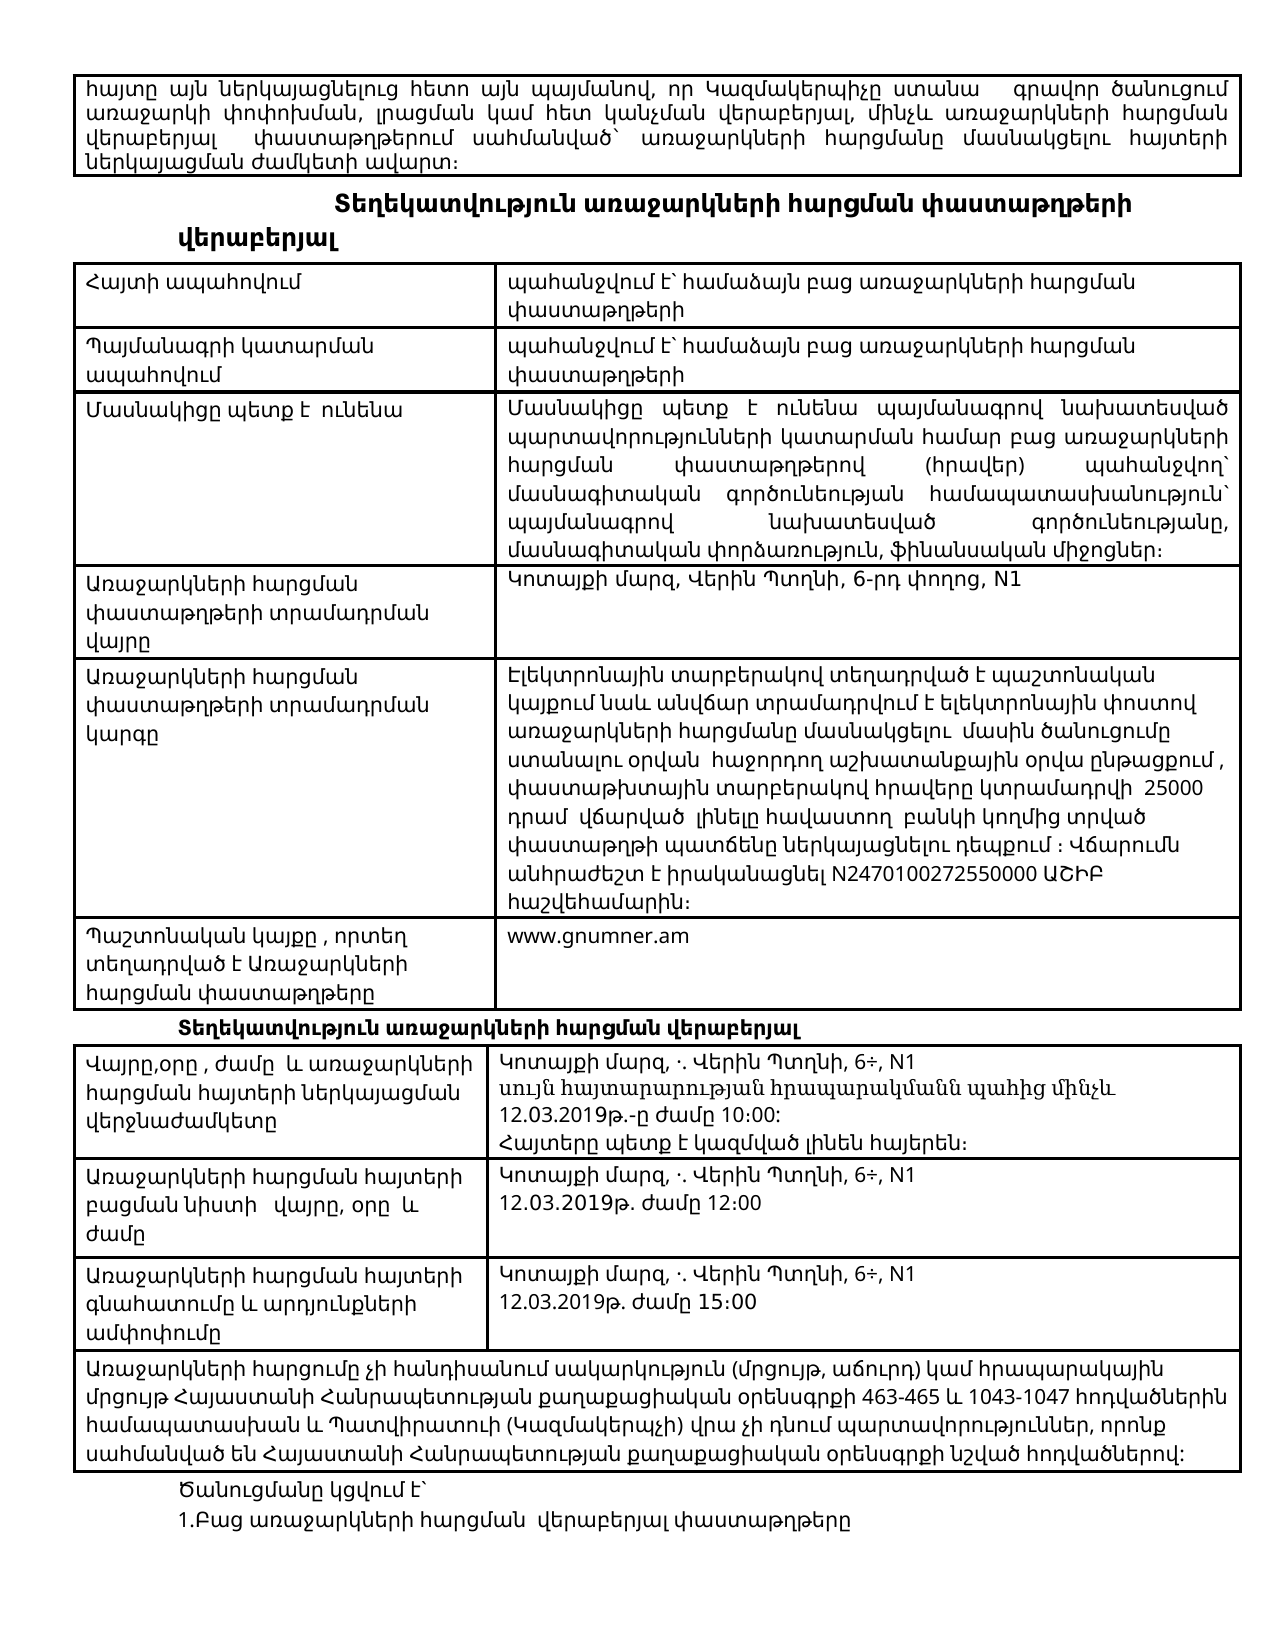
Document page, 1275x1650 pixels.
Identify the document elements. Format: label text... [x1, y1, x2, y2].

text Ծանուցմանը կցվում է` [177, 1475, 1186, 1503]
table_cell Առաջարկների հարցման փաստաթղթերի տրամադրման վայրը [76, 567, 494, 657]
table_cell Պաշտոնական կայքը , որտեղ տեղադրված է Առաջարկների հարցման փաստաթղթերը [76, 919, 494, 1008]
table_cell Մասնակիցը պետք է ունենա պայմանագրով նախատեսված պարտավորությունների կատարման համար բաց առաջարկների հարցման փաստաթղթերով (հրավեր) պահանջվող` մասնագիտական գործունեության համապատասխանություն` պայմանագրով նախատեսված գործունեությանը, մասնագիտական փորձառություն, ֆինանսական միջոցներ։ [497, 394, 1239, 564]
text Տեղեկատվություն առաջարկների հարցման վերաբերյալ [177, 1013, 1186, 1042]
table_header Կոտայքի մարզ, ·. Վերին Պտղնի, 6÷, N1 սույն հայտարարության հրապարակմանն պահից մինչև 12.03.2019թ.-ը ժամը 10։00: Հայտերը պետք է կազմված լինեն հայերեն։ [489, 1047, 1239, 1157]
table_cell Առաջարկների հարցումը չի հանդիսանում սակարկություն (մրցույթ, աճուրդ) կամ հրապարակային մրցույթ Հայաստանի Հանրապետության քաղաքացիական օրենսգրքի 463-465 և 1043-1047 հոդվածներին համապատասխան և Պատվիրատուի (Կազմակերպչի) վրա չի դնում պարտավորություններ, որոնք սահմանված են Հայաստանի Հանրապետության քաղաքացիական օրենսգրքի նշված հոդվածներով: [76, 1352, 1239, 1469]
table_header Հայտի ապահովում [76, 265, 494, 326]
text 1.Բաց առաջարկների հարցման վերաբերյալ փաստաթղթերը [177, 1505, 1186, 1534]
table_cell Էլեկտրոնային տարբերակով տեղադրված է պաշտոնական կայքում նաև անվճար տրամադրվում է ելեկտրոնային փոստով առաջարկների հարցմանը մասնակցելու մասին ծանուցումը ստանալու օրվան հաջորդող աշխատանքային օրվա ընթացքում , փաստաթխտային տարբերակով հրավերը կտրամադրվի 25000 դրամ վճարված լինելը հավաստող բանկի կողմից տրված փաստաթղթի պատճենը ներկայացնելու դեպքում ։ Վճարումն անհրաժեշտ է իրականացնել N2470100272550000 ԱՇԻԲ հաշվեհամարին։ [497, 660, 1239, 916]
table_cell պահանջվում է` համաձայն բաց առաջարկների հարցման փաստաթղթերի [497, 329, 1239, 390]
table_header Վայրը,օրը , ժամը և առաջարկների հարցման հայտերի ներկայացման վերջնաժամկետը [76, 1047, 486, 1157]
table_header պահանջվում է` համաձայն բաց առաջարկների հարցման փաստաթղթերի [497, 265, 1239, 326]
table_cell Մասնակիցը պետք է ունենա [76, 394, 494, 564]
text Տեղեկատվություն առաջարկների հարցման փաստաթղթերի վերաբերյալ [177, 186, 1186, 254]
table_cell Կոտայքի մարզ, ·. Վերին Պտղնի, 6÷, N1 12.03.2019թ. ժամը 15։00 [489, 1259, 1239, 1348]
table_cell Առաջարկների հարցման փաստաթղթերի տրամադրման կարգը [76, 660, 494, 916]
table_cell Առաջարկների հարցման հայտերի բացման նիստի վայրը, օրը և ժամը [76, 1160, 486, 1256]
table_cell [76, 77, 1239, 174]
table_cell Կոտայքի մարզ, ·. Վերին Պտղնի, 6÷, N1 12.03.2019թ. ժամը 12։00 [489, 1160, 1239, 1256]
table_cell Պայմանագրի կատարման ապահովում [76, 329, 494, 390]
table_cell Առաջարկների հարցման հայտերի գնահատումը և արդյունքների ամփոփումը [76, 1259, 486, 1348]
table_cell Կոտայքի մարզ, Վերին Պտղնի, 6-րդ փողոց, N1 [497, 567, 1239, 657]
table_cell www.gnumner.am [497, 919, 1239, 1008]
